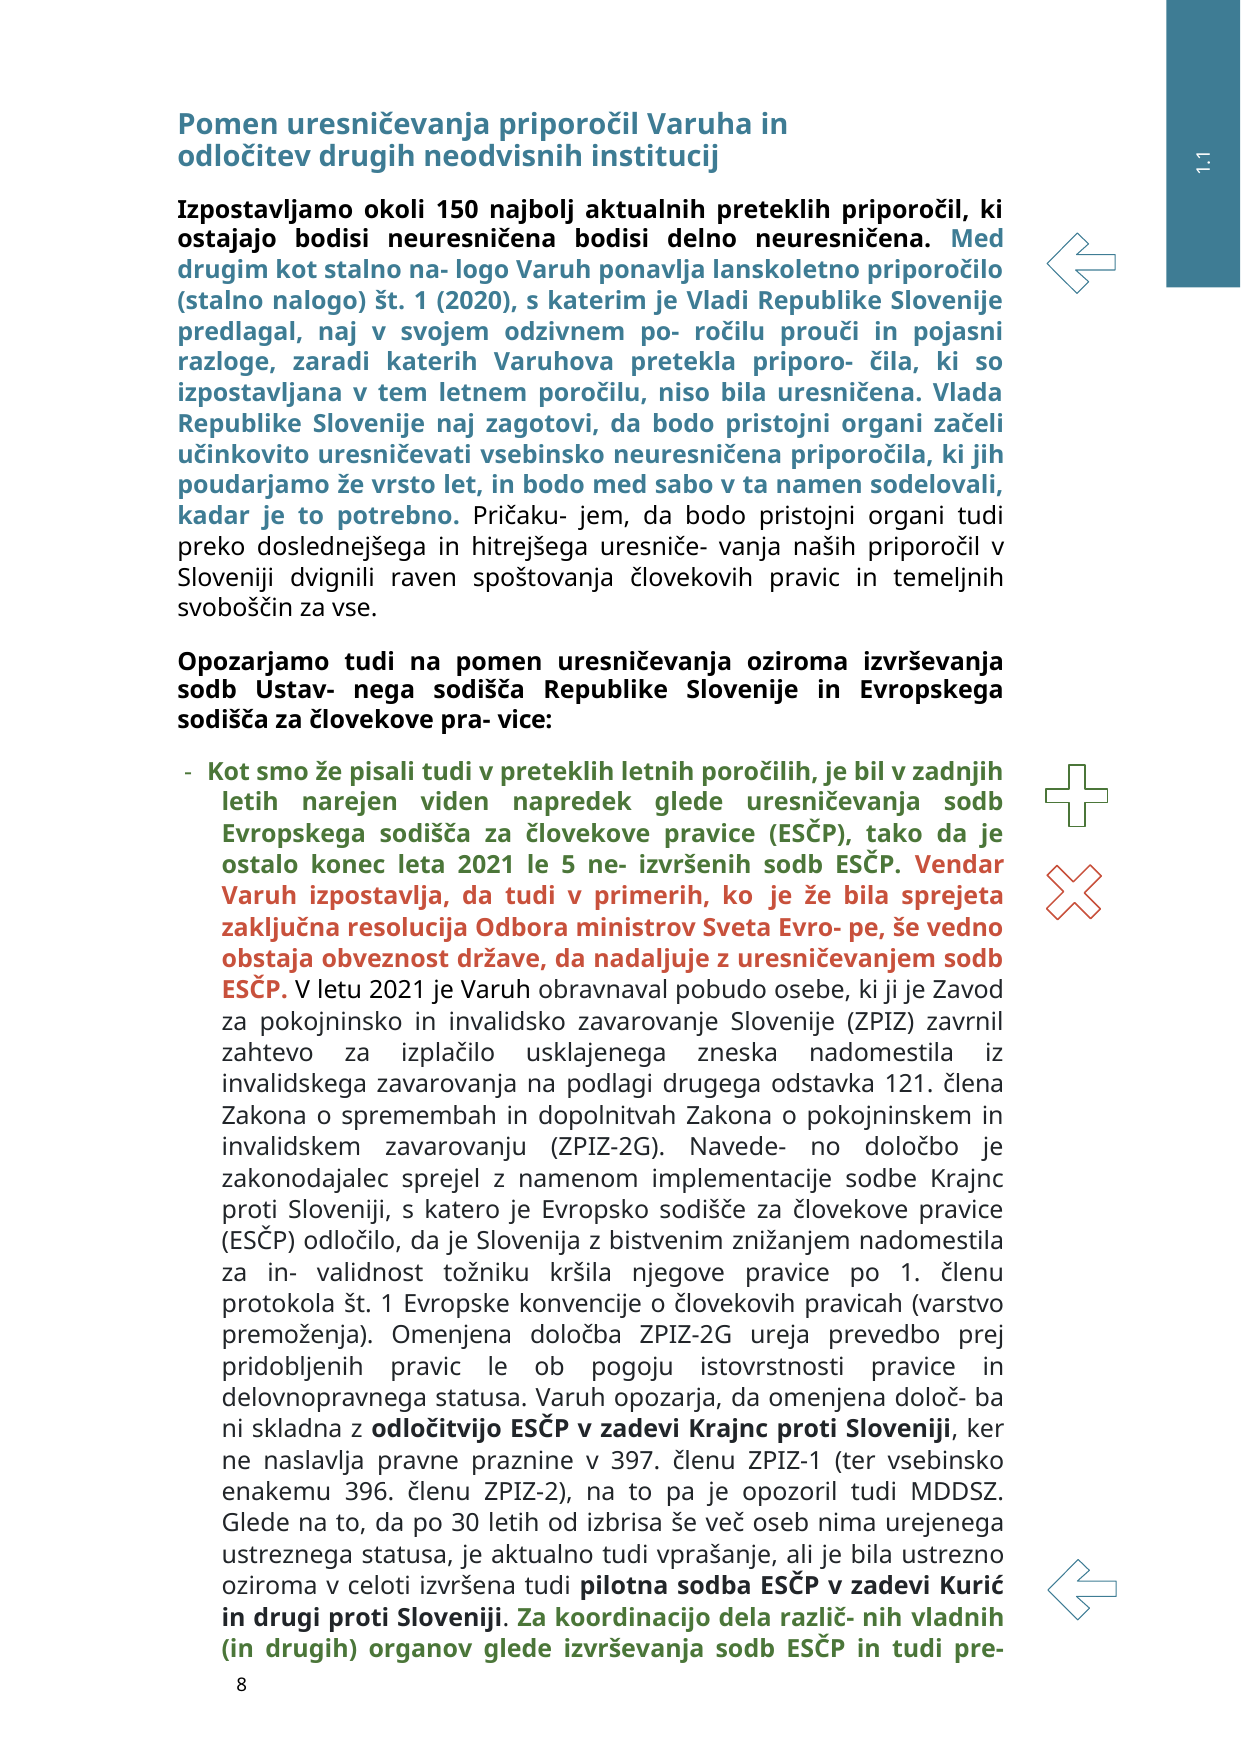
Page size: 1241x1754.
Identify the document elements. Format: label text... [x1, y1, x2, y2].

text Izpostavljamo okoli 150 najbolj aktualnih preteklih priporočil, ki ostajajo bodisi neuresničena bodisi delno neuresničena. Med drugim kot stalno na- logo Varuh ponavlja lanskoletno priporočilo (stalno nalogo) št. 1 (2020), s katerim je Vladi Republike Slovenije predlagal, naj v svojem odzivnem po- ročilu prouči in pojasni razloge, zaradi katerih Varuhova pretekla priporo- čila, ki so izpostavljana v tem letnem poročilu, niso bila uresničena. Vlada Republike Slovenije naj zagotovi, da bodo pristojni organi začeli učinkovito uresničevati vsebinsko neuresničena priporočila, ki jih poudarjamo že vrsto let, in bodo med sabo v ta namen sodelovali, kadar je to potrebno. Pričaku- jem, da bodo pristojni organi tudi preko doslednejšega in hitrejšega uresniče- vanja naših priporočil v Sloveniji dvignili raven spoštovanja človekovih pravic in temeljnih svoboščin za vse. [177, 194, 1004, 624]
text Opozarjamo tudi na pomen uresničevanja oziroma izvrševanja sodb Ustav- nega sodišča Republike Slovenije in Evropskega sodišča za človekove pra- vice: [177, 647, 1004, 736]
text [184, 755, 1004, 1664]
subtitle Pomen uresničevanja priporočil Varuha in odločitev drugih neodvisnih institucij [177, 107, 919, 174]
